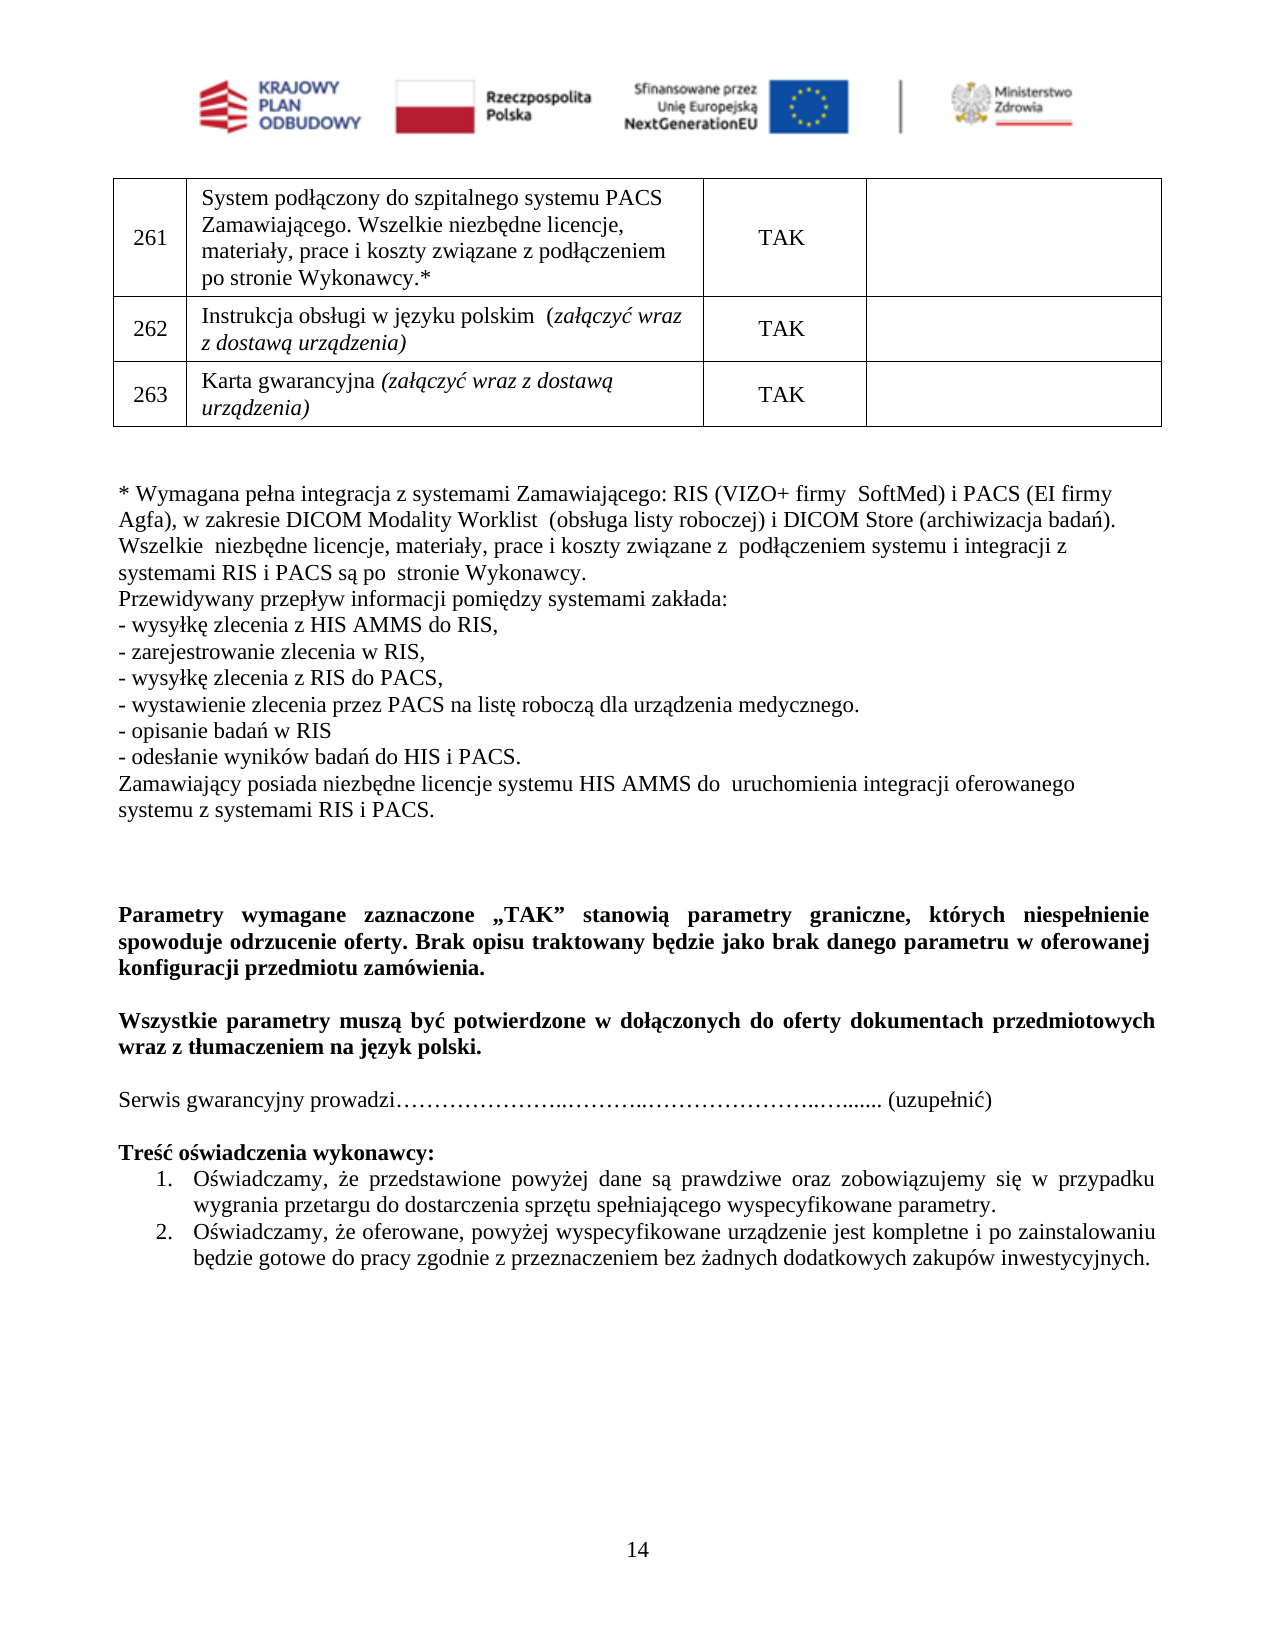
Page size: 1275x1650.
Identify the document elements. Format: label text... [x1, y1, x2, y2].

list Oświadczamy, że przedstawione powyżej dane są prawdziwe oraz zobowiązujemy się w przypadku wygrania przetargu do dostarczenia sprzętu spełniającego wyspecyfikowane parametry. [156, 1165, 1157, 1218]
text Serwis gwarancyjny prowadzi…………………..………..…………………..…....... (uzupełnić) [118, 1086, 1157, 1112]
text * Wymagana pełna integracja z systemami Zamawiającego: RIS (VIZO+ firmy SoftMed) i PACS (EI firmy Agfa), w zakresie DICOM Modality Worklist (obsługa listy roboczej) i DICOM Store (archiwizacja badań). Wszelkie niezbędne licencje, materiały, prace i koszty związane z podłączeniem systemu i integracji z systemami RIS i PACS są po stronie Wykonawcy. Przewidywany przepływ informacji pomiędzy systemami zakłada: - wysyłkę zlecenia z HIS AMMS do RIS, - zarejestrowanie zlecenia w RIS, - wysyłkę zlecenia z RIS do PACS, - wystawienie zlecenia przez PACS na listę roboczą dla urządzenia medycznego. - opisanie badań w RIS - odesłanie wyników badań do HIS i PACS. Zamawiający posiada niezbędne licencje systemu HIS AMMS do uruchomienia integracji oferowanego systemu z systemami RIS i PACS. [118, 480, 1151, 822]
table_cell TAK [704, 179, 866, 296]
table_cell 262 [114, 297, 186, 361]
picture [184, 59, 1091, 150]
table_cell TAK [704, 362, 866, 426]
table_cell Instrukcja obsługi w języku polskim (załączyć wraz z dostawą urządzenia) [187, 297, 703, 361]
table_cell [867, 362, 1161, 426]
text Parametry wymagane zaznaczone „TAK” stanowią parametry graniczne, których niespełnienie spowoduje odrzucenie oferty. Brak opisu traktowany będzie jako brak danego parametru w oferowanej konfiguracji przedmiotu zamówienia. [118, 901, 1151, 981]
table_cell Karta gwarancyjna (załączyć wraz z dostawą urządzenia) [187, 362, 703, 426]
table_cell [867, 297, 1161, 361]
table_cell TAK [704, 297, 866, 361]
text Wszystkie parametry muszą być potwierdzone w dołączonych do oferty dokumentach przedmiotowych wraz z tłumaczeniem na język polski. [118, 1007, 1157, 1059]
list Oświadczamy, że oferowane, powyżej wyspecyfikowane urządzenie jest kompletne i po zainstalowaniu będzie gotowe do pracy zgodnie z przeznaczeniem bez żadnych dodatkowych zakupów inwestycyjnych. [156, 1218, 1157, 1270]
table_cell [867, 179, 1161, 296]
text Treść oświadczenia wykonawcy: [118, 1139, 1157, 1165]
table_cell 261 [114, 179, 186, 296]
table_cell 263 [114, 362, 186, 426]
table_cell System podłączony do szpitalnego systemu PACS Zamawiającego. Wszelkie niezbędne licencje, materiały, prace i koszty związane z podłączeniem po stronie Wykonawcy.* [187, 179, 703, 296]
